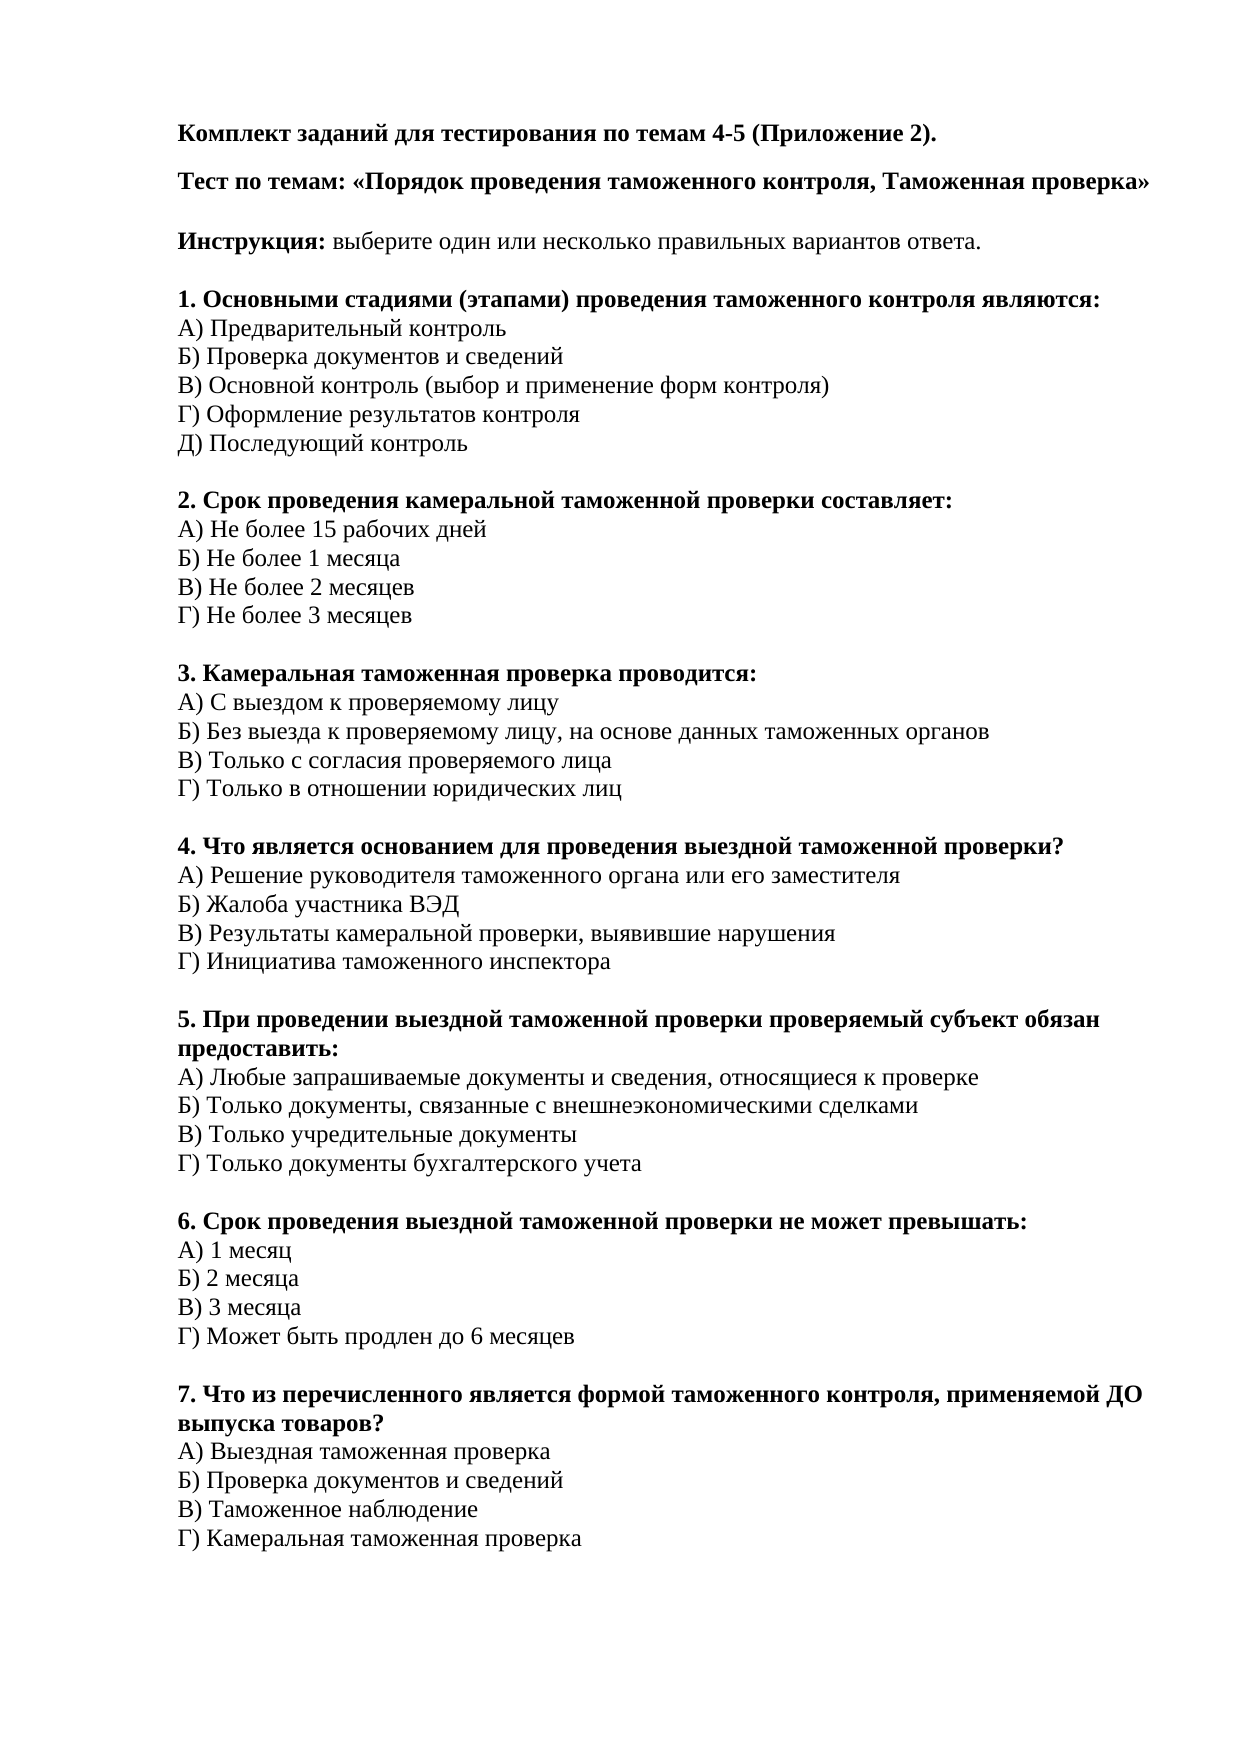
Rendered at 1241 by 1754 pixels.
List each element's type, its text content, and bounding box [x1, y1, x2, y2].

text 2. Срок проведения камеральной таможенной проверки составляет: А) Не более 15 рабочих дней Б) Не более 1 месяца В) Не более 2 месяцев Г) Не более 3 месяцев [177, 486, 1152, 629]
text 5. При проведении выездной таможенной проверки проверяемый субъект обязан предоставить: А) Любые запрашиваемые документы и сведения, относящиеся к проверке Б) Только документы, связанные с внешнеэкономическими сделками В) Только учредительные документы Г) Только документы бухгалтерского учета [177, 1004, 1152, 1177]
text 6. Срок проведения выездной таможенной проверки не может превышать: А) 1 месяц Б) 2 месяца В) 3 месяца Г) Может быть продлен до 6 месяцев [177, 1206, 1152, 1350]
text Инструкция: выберите один или несколько правильных вариантов ответа. [177, 226, 1152, 255]
text 3. Камеральная таможенная проверка проводится: А) С выездом к проверяемому лицу Б) Без выезда к проверяемому лицу, на основе данных таможенных органов В) Только с согласия проверяемого лица Г) Только в отношении юридических лиц [177, 658, 1152, 802]
text Комплект заданий для тестирования по темам 4-5 (Приложение 2). [177, 118, 1152, 147]
text 1. Основными стадиями (этапами) проведения таможенного контроля являются: А) Предварительный контроль Б) Проверка документов и сведений В) Основной контроль (выбор и применение форм контроля) Г) Оформление результатов контроля Д) Последующий контроль [177, 284, 1152, 456]
text Тест по темам: «Порядок проведения таможенного контроля, Таможенная проверка» [177, 166, 1152, 194]
text 7. Что из перечисленного является формой таможенного контроля, применяемой ДО выпуска товаров? А) Выездная таможенная проверка Б) Проверка документов и сведений В) Таможенное наблюдение Г) Камеральная таможенная проверка [177, 1379, 1152, 1551]
text 4. Что является основанием для проведения выездной таможенной проверки? А) Решение руководителя таможенного органа или его заместителя Б) Жалоба участника ВЭД В) Результаты камеральной проверки, выявившие нарушения Г) Инициатива таможенного инспектора [177, 831, 1152, 975]
